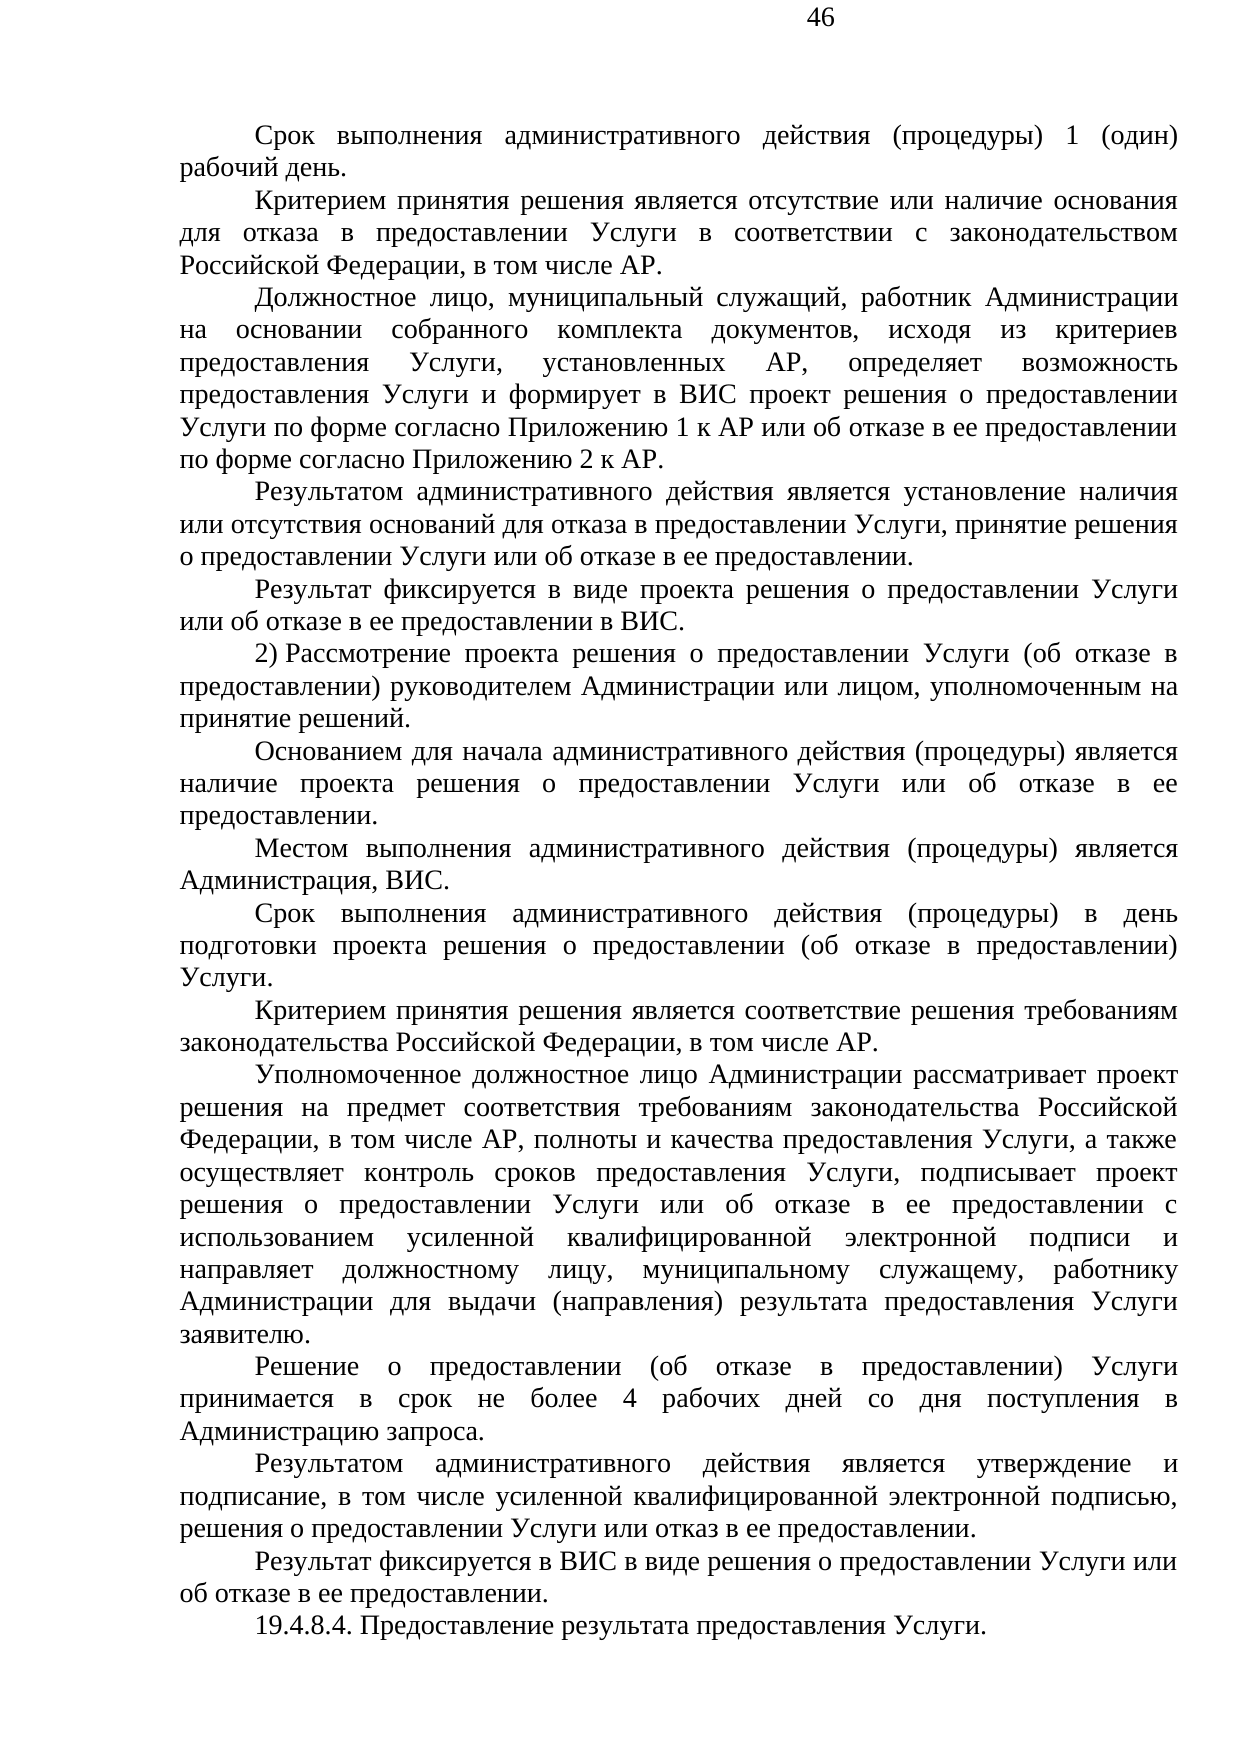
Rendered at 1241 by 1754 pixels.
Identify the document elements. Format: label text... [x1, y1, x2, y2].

list Рассмотрение проекта решения о предоставлении Услуги (об отказе в предоставлении) руководителем Администрации или лицом, уполномоченным на принятие решений. [179, 636, 1179, 734]
text Срок выполнения административного действия (процедуры) в день подготовки проекта решения о предоставлении (об отказе в предоставлении) Услуги. [179, 896, 1179, 993]
text Критерием принятия решения является отсутствие или наличие основания для отказа в предоставлении Услуги в соответствии с законодательством Российской Федерации, в том числе АР. [179, 183, 1179, 280]
text 19.4.8.4. Предоставление результата предоставления Услуги. [179, 1608, 1181, 1641]
text Решение о предоставлении (об отказе в предоставлении) Услуги принимается в срок не более 4 рабочих дней со дня поступления в Администрацию запроса. [179, 1349, 1179, 1446]
text Результат фиксируется в ВИС в виде решения о предоставлении Услуги или об отказе в ее предоставлении. [179, 1543, 1179, 1608]
text Должностное лицо, муниципальный служащий, работник Администрации на основании собранного комплекта документов, исходя из критериев предоставления Услуги, установленных АР, определяет возможность предоставления Услуги и формирует в ВИС проект решения о предоставлении Услуги по форме согласно Приложению 1 к АР или об отказе в ее предоставлении по форме согласно Приложению 2 к АР. [179, 280, 1179, 474]
text Срок выполнения административного действия (процедуры) 1 (один) рабочий день. [179, 118, 1179, 183]
text Результатом административного действия является утверждение и подписание, в том числе усиленной квалифицированной электронной подписью, решения о предоставлении Услуги или отказ в ее предоставлении. [179, 1446, 1179, 1543]
text Критерием принятия решения является соответствие решения требованиям законодательства Российской Федерации, в том числе АР. [179, 993, 1179, 1058]
text Основанием для начала административного действия (процедуры) является наличие проекта решения о предоставлении Услуги или об отказе в ее предоставлении. [179, 734, 1179, 831]
text Результатом административного действия является установление наличия или отсутствия оснований для отказа в предоставлении Услуги, принятие решения о предоставлении Услуги или об отказе в ее предоставлении. [179, 474, 1179, 572]
text Уполномоченное должностное лицо Администрации рассматривает проект решения на предмет соответствия требованиям законодательства Российской Федерации, в том числе АР, полноты и качества предоставления Услуги, а также осуществляет контроль сроков предоставления Услуги, подписывает проект решения о предоставлении Услуги или об отказе в ее предоставлении с использованием усиленной квалифицированной электронной подписи и направляет должностному лицу, муниципальному служащему, работнику Администрации для выдачи (направления) результата предоставления Услуги заявителю. [179, 1058, 1179, 1349]
text Местом выполнения административного действия (процедуры) является Администрация, ВИС. [179, 831, 1179, 896]
text Результат фиксируется в виде проекта решения о предоставлении Услуги или об отказе в ее предоставлении в ВИС. [179, 572, 1179, 636]
